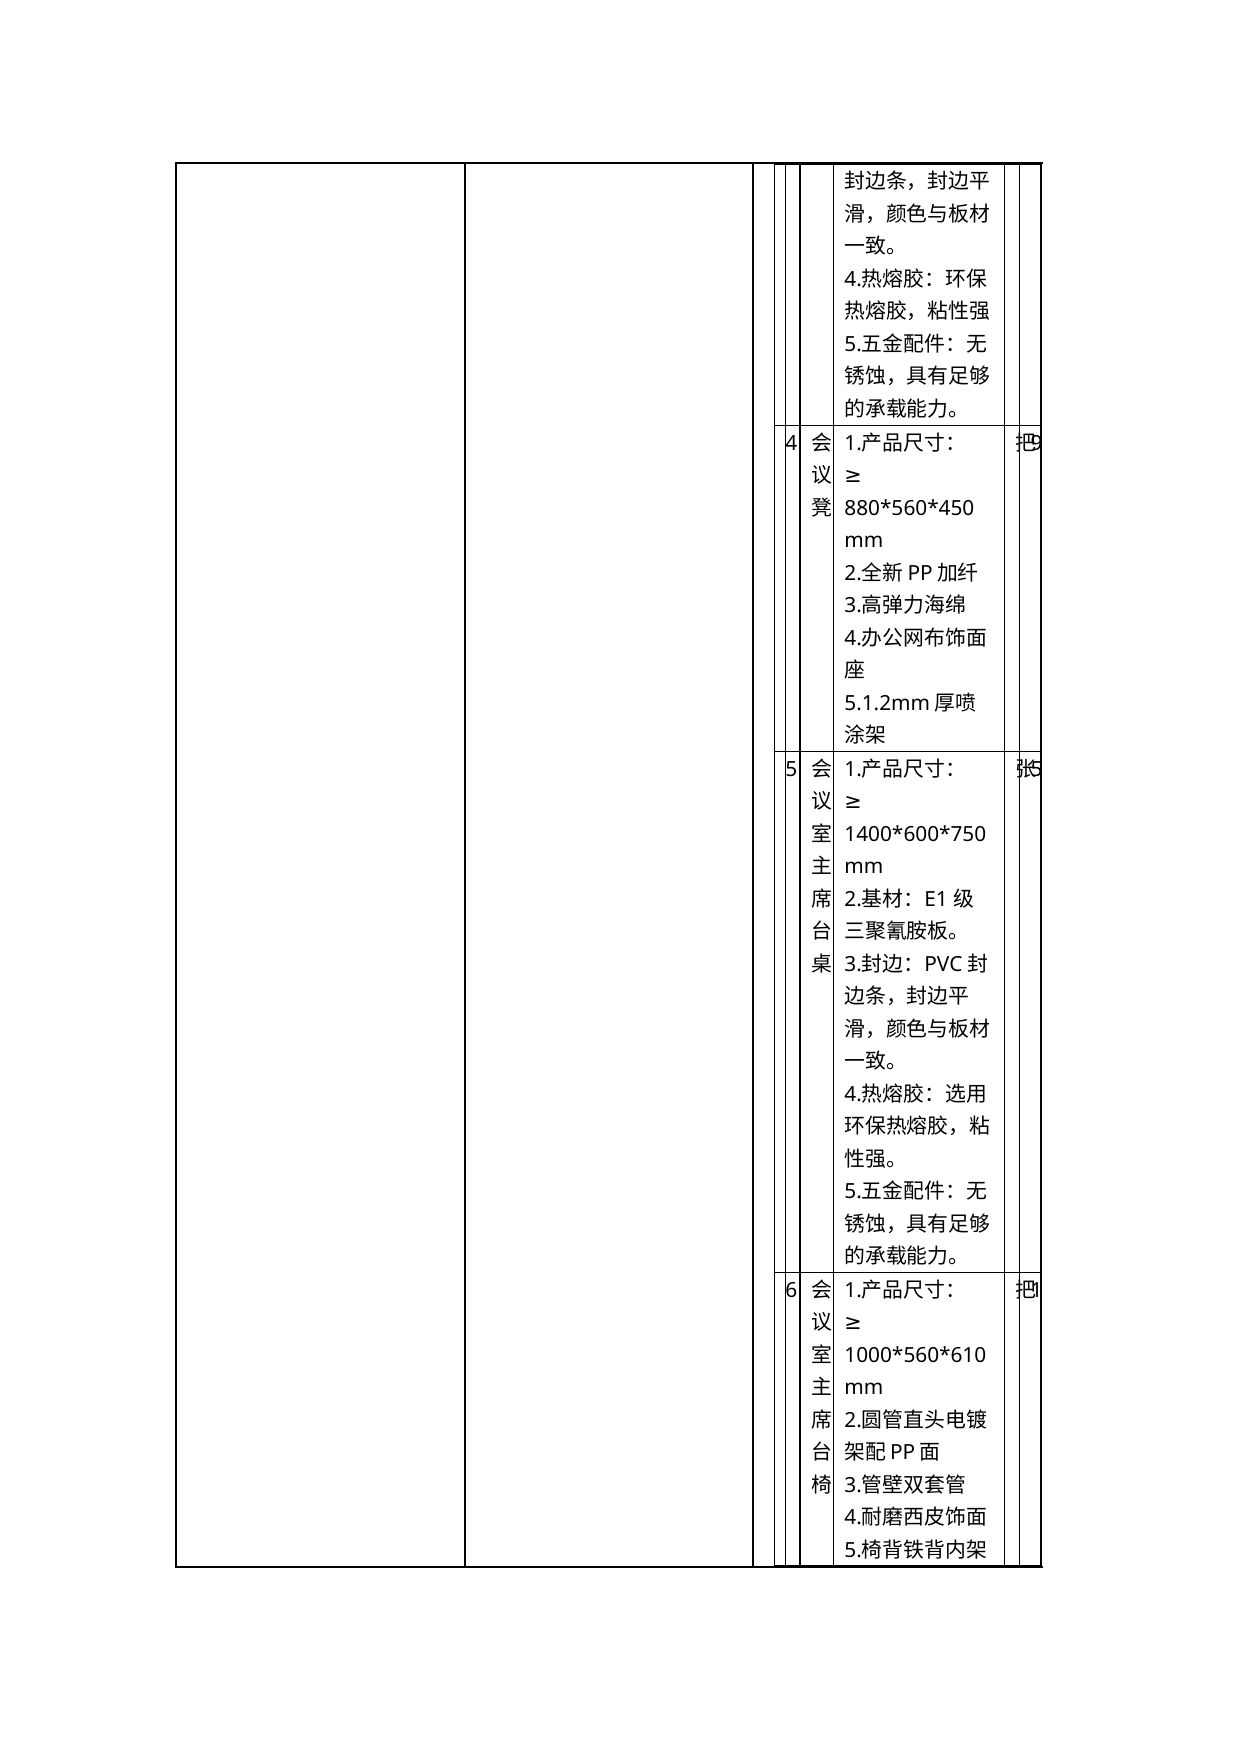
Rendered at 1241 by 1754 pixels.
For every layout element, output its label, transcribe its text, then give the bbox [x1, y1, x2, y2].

table_cell [786, 752, 799, 1272]
table_cell [1025, 436, 1039, 450]
table_cell [801, 426, 833, 751]
table_cell [786, 165, 799, 425]
table_cell 1 [177, 164, 464, 1566]
table_cell [775, 752, 785, 1272]
table_cell [775, 165, 785, 425]
table_cell [1020, 443, 1040, 751]
table_cell [801, 1273, 833, 1565]
table_cell [1005, 752, 1019, 1272]
table_cell [1005, 1273, 1019, 1565]
table_cell [786, 1273, 799, 1565]
table_cell [801, 752, 833, 1272]
table_cell [1020, 426, 1040, 442]
table_cell [775, 1273, 785, 1565]
table_cell [801, 165, 833, 425]
table_cell [754, 164, 774, 1566]
table_cell [1020, 165, 1040, 425]
table_cell [1020, 1273, 1040, 1565]
table_cell [775, 426, 785, 751]
table_cell [1020, 752, 1040, 1272]
table_cell [786, 426, 799, 751]
table_cell [1005, 165, 1019, 425]
table_cell [1005, 426, 1019, 751]
table_cell [466, 164, 752, 1566]
